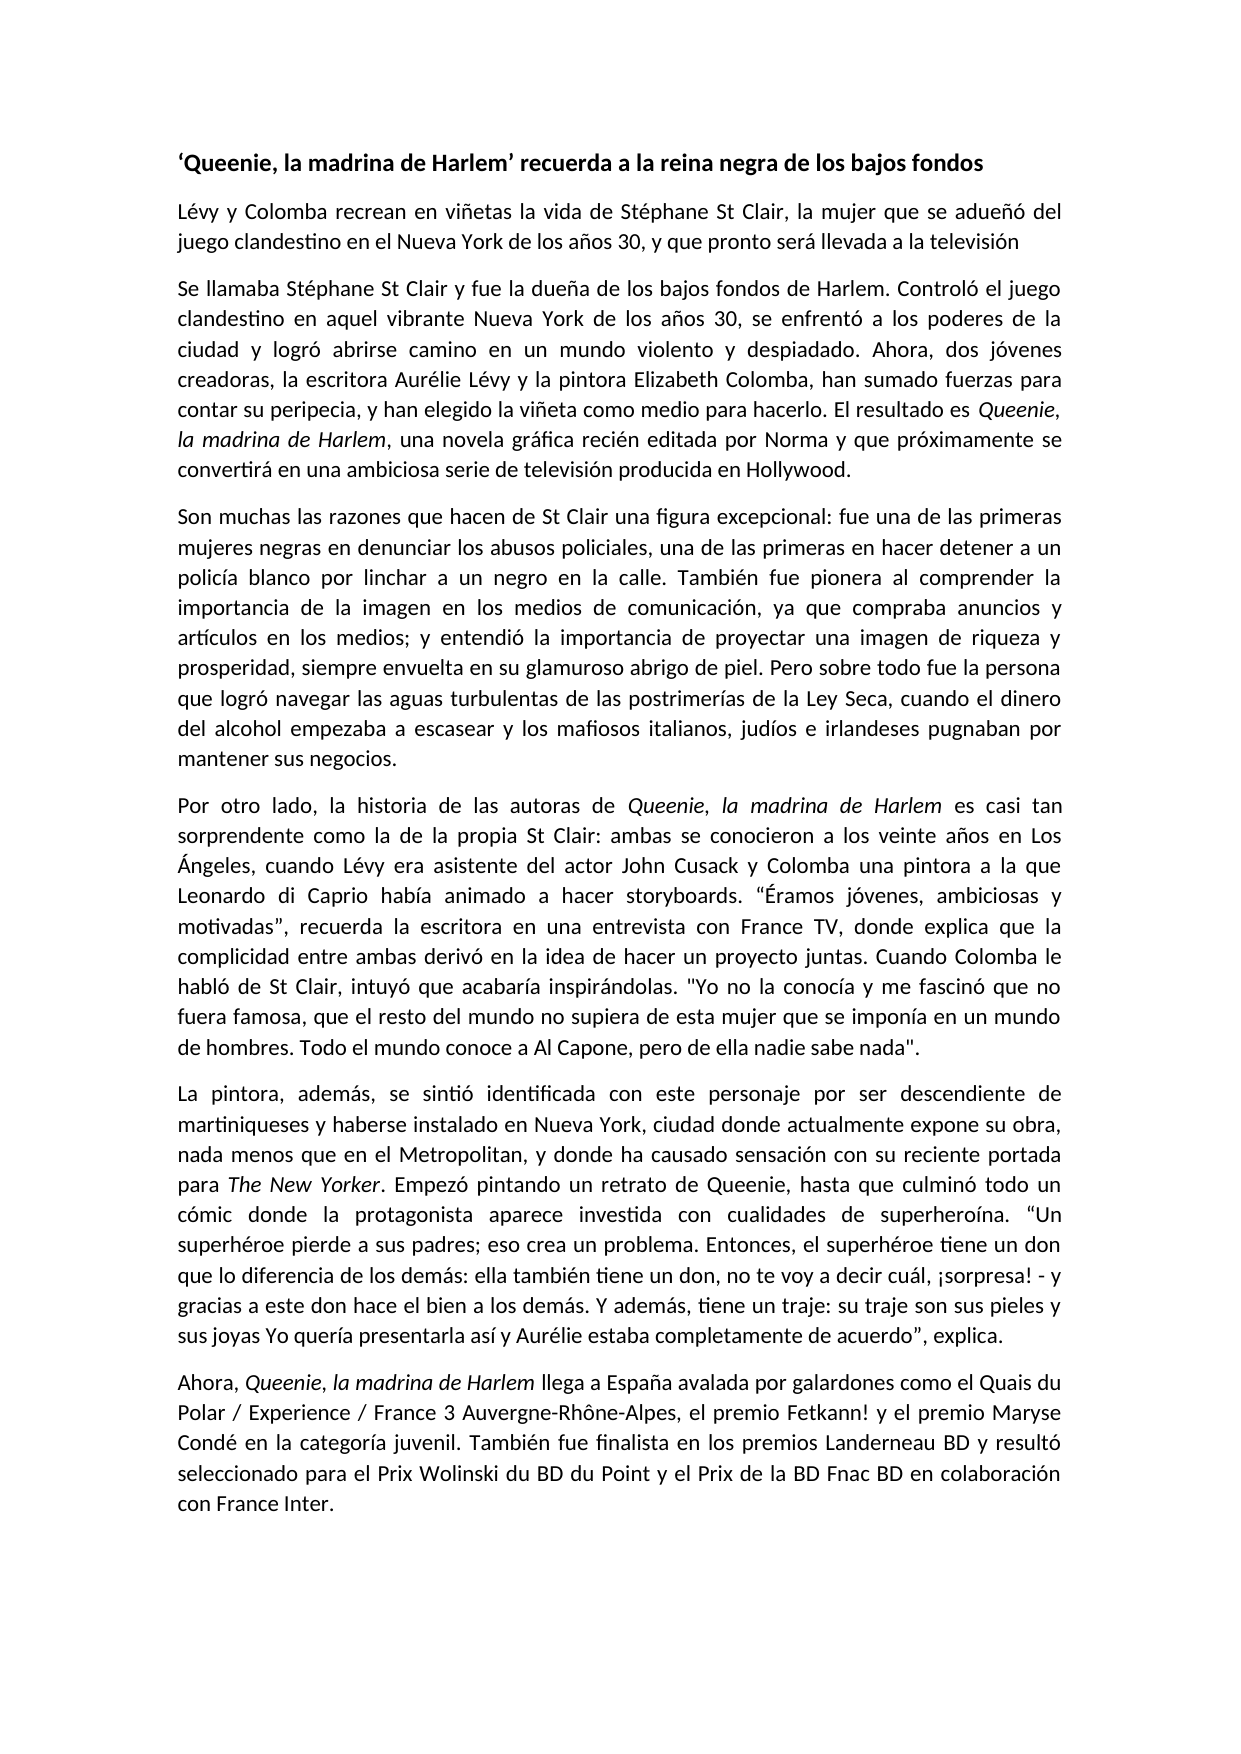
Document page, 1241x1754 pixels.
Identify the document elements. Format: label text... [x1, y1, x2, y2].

text La pintora, además, se sintió identificada con este personaje por ser descendiente de martiniqueses y haberse instalado en Nueva York, ciudad donde actualmente expone su obra, nada menos que en el Metropolitan, y donde ha causado sensación con su reciente portada para The New Yorker. Empezó pintando un retrato de Queenie, hasta que culminó todo un cómic donde la protagonista aparece investida con cualidades de superheroína. “Un superhéroe pierde a sus padres; eso crea un problema. Entonces, el superhéroe tiene un don que lo diferencia de los demás: ella también tiene un don, no te voy a decir cuál, ¡sorpresa! - y gracias a este don hace el bien a los demás. Y además, tiene un traje: su traje son sus pieles y sus joyas Yo quería presentarla así y Aurélie estaba completamente de acuerdo”, explica. [177, 1079, 1063, 1349]
text Son muchas las razones que hacen de St Clair una figura excepcional: fue una de las primeras mujeres negras en denunciar los abusos policiales, una de las primeras en hacer detener a un policía blanco por linchar a un negro en la calle. También fue pionera al comprender la importancia de la imagen en los medios de comunicación, ya que compraba anuncios y artículos en los medios; y entendió la importancia de proyectar una imagen de riqueza y prosperidad, siempre envuelta en su glamuroso abrigo de piel. Pero sobre todo fue la persona que logró navegar las aguas turbulentas de las postrimerías de la Ley Seca, cuando el dinero del alcohol empezaba a escasear y los mafiosos italianos, judíos e irlandeses pugnaban por mantener sus negocios. [177, 502, 1063, 772]
text Ahora, Queenie, la madrina de Harlem llega a España avalada por galardones como el Quais du Polar / Experience / France 3 Auvergne-Rhône-Alpes, el premio Fetkann! y el premio Maryse Condé en la categoría juvenil. También fue finalista en los premios Landerneau BD y resultó seleccionado para el Prix Wolinski du BD du Point y el Prix de la BD Fnac BD en colaboración con France Inter. [177, 1368, 1063, 1517]
text ‘Queenie, la madrina de Harlem’ recuerda a la reina negra de los bajos fondos [177, 148, 1063, 178]
text Lévy y Colomba recrean en viñetas la vida de Stéphane St Clair, la mujer que se adueñó del juego clandestino en el Nueva York de los años 30, y que pronto será llevada a la televisión [177, 197, 1063, 255]
text Por otro lado, la historia de las autoras de Queenie, la madrina de Harlem es casi tan sorprendente como la de la propia St Clair: ambas se conocieron a los veinte años en Los Ángeles, cuando Lévy era asistente del actor John Cusack y Colomba una pintora a la que Leonardo di Caprio había animado a hacer storyboards. “Éramos jóvenes, ambiciosas y motivadas”, recuerda la escritora en una entrevista con France TV, donde explica que la complicidad entre ambas derivó en la idea de hacer un proyecto juntas. Cuando Colomba le habló de St Clair, intuyó que acabaría inspirándolas. "Yo no la conocía y me fascinó que no fuera famosa, que el resto del mundo no supiera de esta mujer que se imponía en un mundo de hombres. Todo el mundo conoce a Al Capone, pero de ella nadie sabe nada". [177, 791, 1063, 1061]
text Se llamaba Stéphane St Clair y fue la dueña de los bajos fondos de Harlem. Controló el juego clandestino en aquel vibrante Nueva York de los años 30, se enfrentó a los poderes de la ciudad y logró abrirse camino en un mundo violento y despiadado. Ahora, dos jóvenes creadoras, la escritora Aurélie Lévy y la pintora Elizabeth Colomba, han sumado fuerzas para contar su peripecia, y han elegido la viñeta como medio para hacerlo. El resultado es Queenie, la madrina de Harlem, una novela gráfica recién editada por Norma y que próximamente se convertirá en una ambiciosa serie de televisión producida en Hollywood. [177, 274, 1063, 483]
